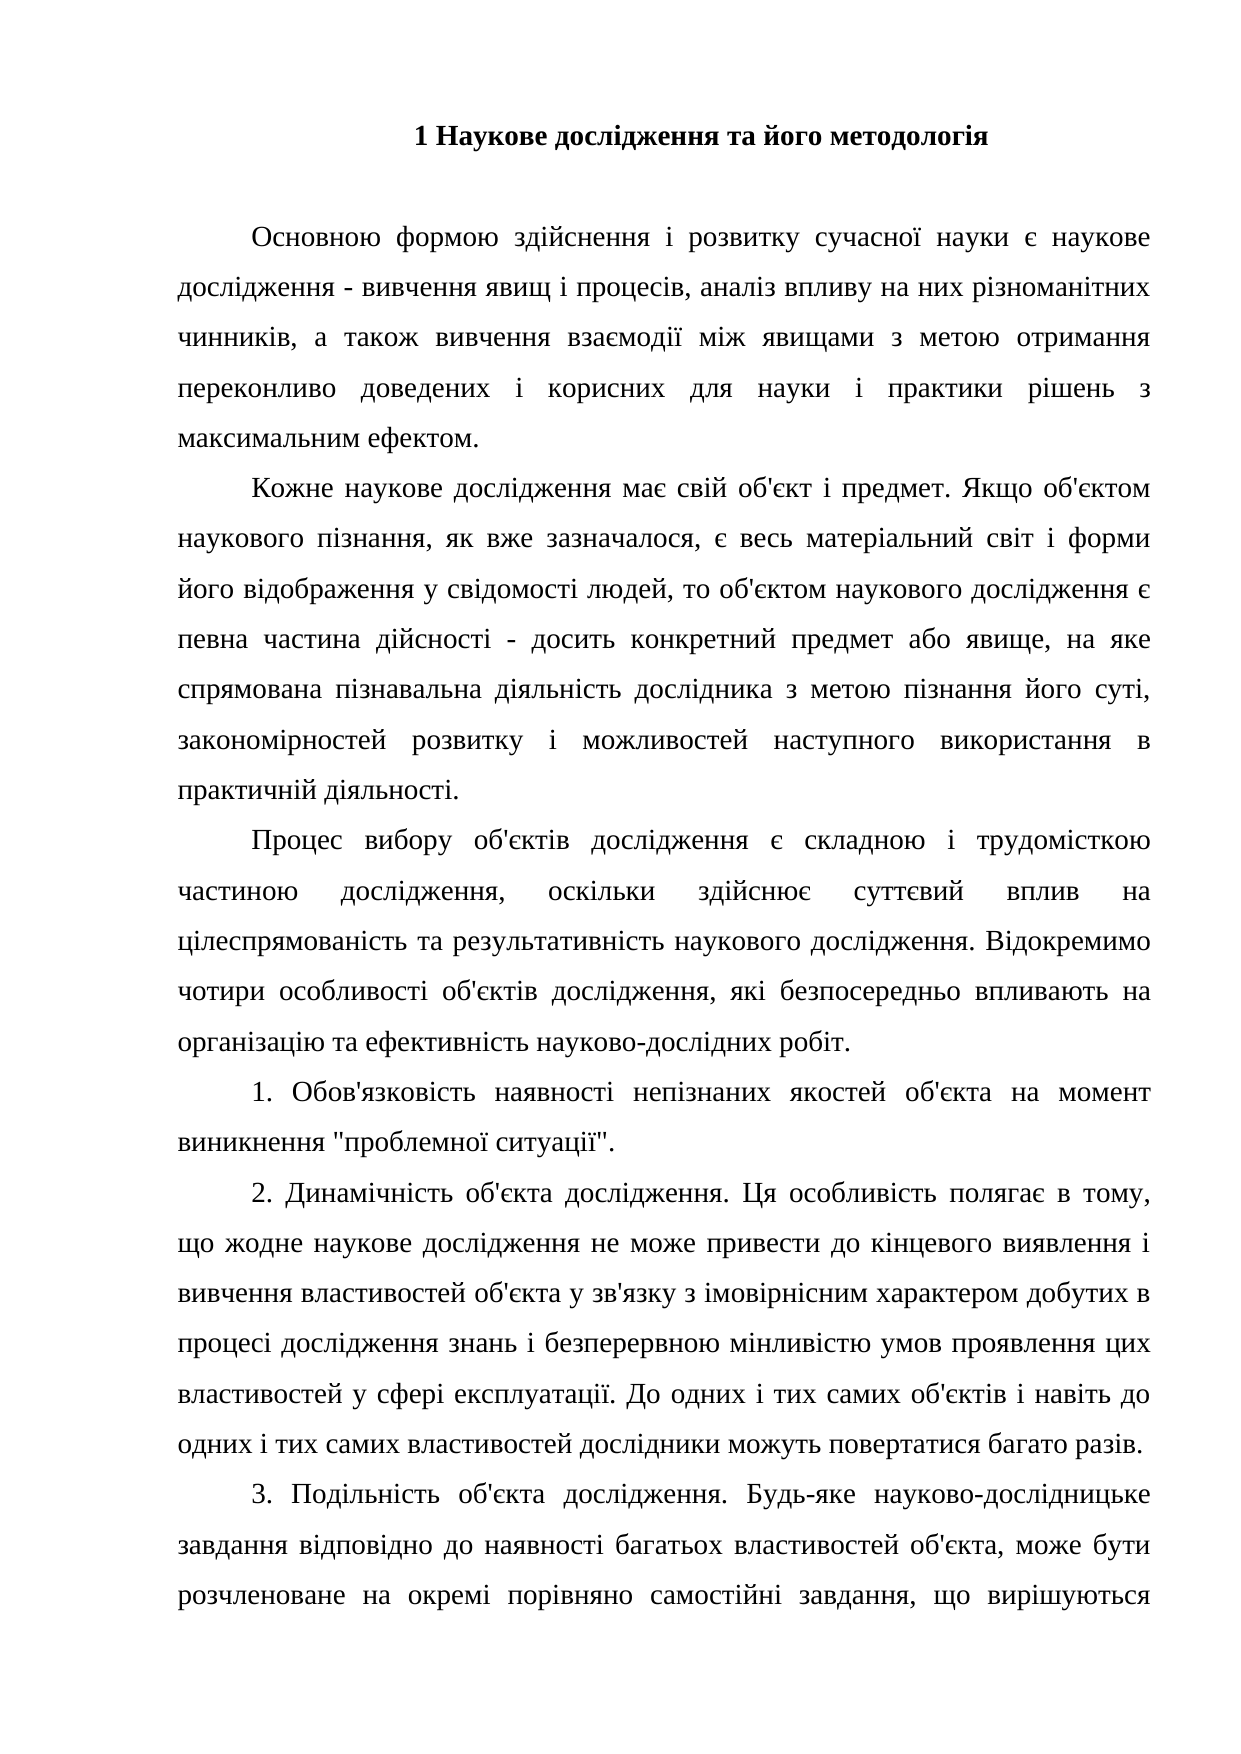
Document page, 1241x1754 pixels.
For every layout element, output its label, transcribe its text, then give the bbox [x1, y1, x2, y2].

text Основною формою здійснення і розвитку сучасної науки є наукове дослідження - вивчення явищ і процесів, аналіз впливу на них різноманітних чинників, а також вивчення взаємодії між явищами з метою отримання переконливо доведених і корисних для науки і практики рішень з максимальним ефектом. [177, 219, 1152, 453]
text Кожне наукове дослідження має свій об'єкт і предмет. Якщо об'єктом наукового пізнання, як вже зазначалося, є весь матеріальний світ і форми його відображення у свідомості людей, то об'єктом наукового дослідження є певна частина дійсності - досить конкретний предмет або явище, на яке спрямована пізнавальна діяльність дослідника з метою пізнання його суті, закономірностей розвитку і можливостей наступного використання в практичній діяльності. [177, 470, 1152, 806]
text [177, 1477, 1152, 1611]
text 2. Динамічність об'єкта дослідження. Ця особливість полягає в тому, що жодне наукове дослідження не може привести до кінцевого виявлення і вивчення властивостей об'єкта у зв'язку з імовірнісним характером добутих в процесі дослідження знань і безперервною мінливістю умов проявлення цих властивостей у сфері експлуатації. До одних і тих самих об'єктів і навіть до одних і тих самих властивостей дослідники можуть повертатися багато разів. [177, 1175, 1152, 1460]
text Процес вибору об'єктів дослідження є складною і трудомісткою частиною дослідження, оскільки здійснює суттєвий вплив на цілеспрямованість та результативність наукового дослідження. Відокремимо чотири особливості об'єктів дослідження, які безпосередньо впливають на організацію та ефективність науково-дослідних робіт. [177, 822, 1152, 1057]
text 1. Обов'язковість наявності непізнаних якостей об'єкта на момент виникнення "проблемної ситуації". [177, 1074, 1152, 1158]
title 1 Наукове дослідження та його методологія [177, 118, 1152, 152]
